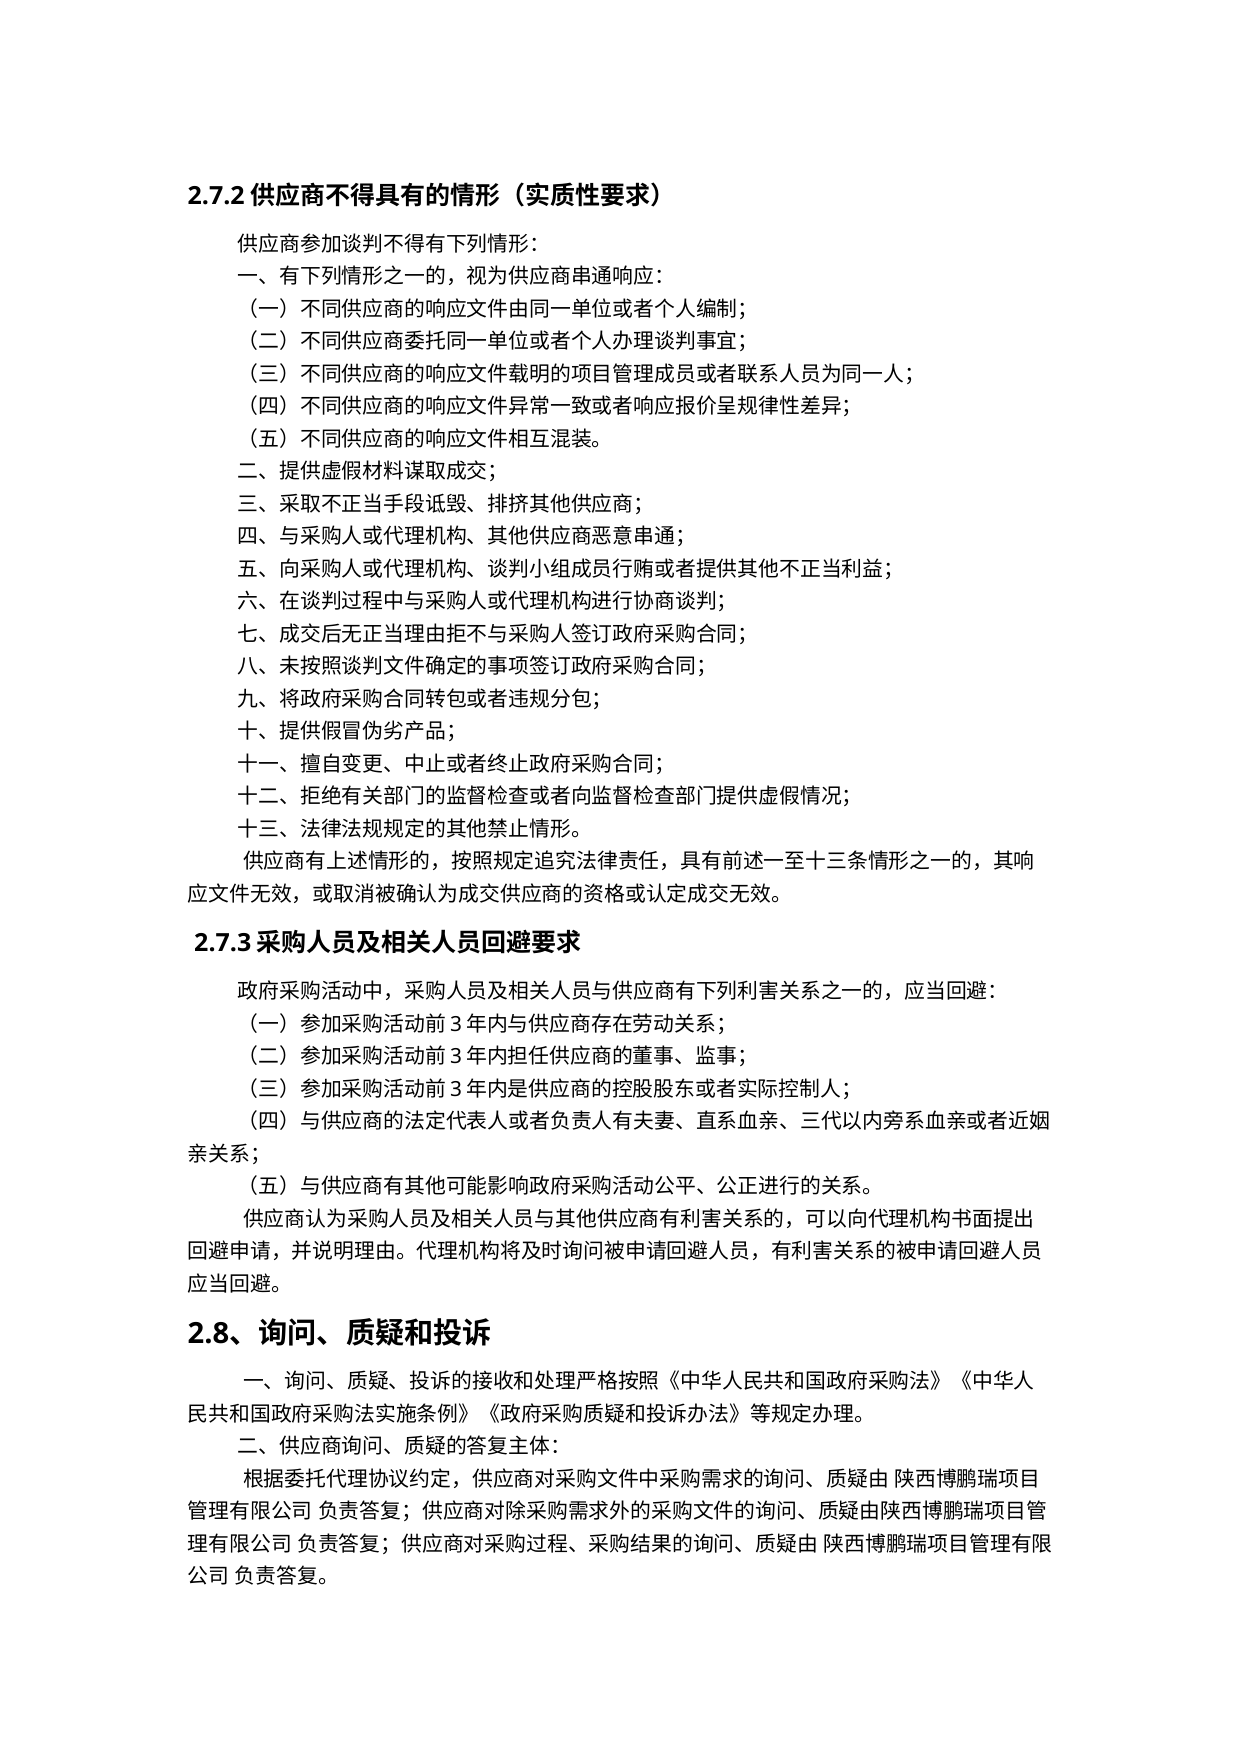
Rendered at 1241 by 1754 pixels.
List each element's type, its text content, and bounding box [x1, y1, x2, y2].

text 十一、擅自变更、中止或者终止政府采购合同； [187, 747, 1053, 779]
text 二、供应商询问、质疑的答复主体： [187, 1429, 1053, 1462]
text （五）不同供应商的响应文件相互混装。 [187, 422, 1053, 454]
text 五、向采购人或代理机构、谈判小组成员行贿或者提供其他不正当利益； [187, 552, 1053, 584]
text 二、提供虚假材料谋取成交； [187, 454, 1053, 487]
text 2.8、询问、质疑和投诉 [187, 1299, 1053, 1364]
text （四）与供应商的法定代表人或者负责人有夫妻、直系血亲、三代以内旁系血亲或者近姻亲关系； [187, 1104, 1053, 1169]
text 供应商参加谈判不得有下列情形： [187, 227, 1053, 259]
text 四、与采购人或代理机构、其他供应商恶意串通； [187, 519, 1053, 552]
text 六、在谈判过程中与采购人或代理机构进行协商谈判； [187, 584, 1053, 617]
text 八、未按照谈判文件确定的事项签订政府采购合同； [187, 649, 1053, 682]
text 十二、拒绝有关部门的监督检查或者向监督检查部门提供虚假情况； [187, 779, 1053, 812]
text 政府采购活动中，采购人员及相关人员与供应商有下列利害关系之一的，应当回避： [187, 974, 1053, 1007]
text 三、采取不正当手段诋毁、排挤其他供应商； [187, 487, 1053, 519]
text 一、有下列情形之一的，视为供应商串通响应： [187, 259, 1053, 292]
text 供应商有上述情形的，按照规定追究法律责任，具有前述一至十三条情形之一的，其响应文件无效，或取消被确认为成交供应商的资格或认定成交无效。 [187, 844, 1053, 909]
text 2.7.2供应商不得具有的情形（实质性要求） [187, 162, 1053, 227]
text （一）不同供应商的响应文件由同一单位或者个人编制； [187, 292, 1053, 324]
text 十三、法律法规规定的其他禁止情形。 [187, 812, 1053, 844]
text （三）参加采购活动前3年内是供应商的控股股东或者实际控制人； [187, 1072, 1053, 1104]
text 根据委托代理协议约定，供应商对采购文件中采购需求的询问、质疑由 陕西博鹏瑞项目管理有限公司 负责答复；供应商对除采购需求外的采购文件的询问、质疑由陕西博鹏瑞项目管理有限公司 负责答复；供应商对采购过程、采购结果的询问、质疑由 陕西博鹏瑞项目管理有限公司 负责答复。 [187, 1462, 1053, 1592]
text 十、提供假冒伪劣产品； [187, 714, 1053, 747]
text （四）不同供应商的响应文件异常一致或者响应报价呈规律性差异； [187, 389, 1053, 422]
text （三）不同供应商的响应文件载明的项目管理成员或者联系人员为同一人； [187, 357, 1053, 389]
text 九、将政府采购合同转包或者违规分包； [187, 682, 1053, 714]
text （二）参加采购活动前3年内担任供应商的董事、监事； [187, 1039, 1053, 1072]
text （五）与供应商有其他可能影响政府采购活动公平、公正进行的关系。 [187, 1169, 1053, 1202]
text 七、成交后无正当理由拒不与采购人签订政府采购合同； [187, 617, 1053, 649]
text （一）参加采购活动前3年内与供应商存在劳动关系； [187, 1007, 1053, 1039]
text 供应商认为采购人员及相关人员与其他供应商有利害关系的，可以向代理机构书面提出回避申请，并说明理由。代理机构将及时询问被申请回避人员，有利害关系的被申请回避人员应当回避。 [187, 1202, 1053, 1299]
text （二）不同供应商委托同一单位或者个人办理谈判事宜； [187, 324, 1053, 357]
text 2.7.3采购人员及相关人员回避要求 [187, 909, 1053, 974]
text 一、询问、质疑、投诉的接收和处理严格按照《中华人民共和国政府采购法》《中华人民共和国政府采购法实施条例》《政府采购质疑和投诉办法》等规定办理。 [187, 1364, 1053, 1429]
